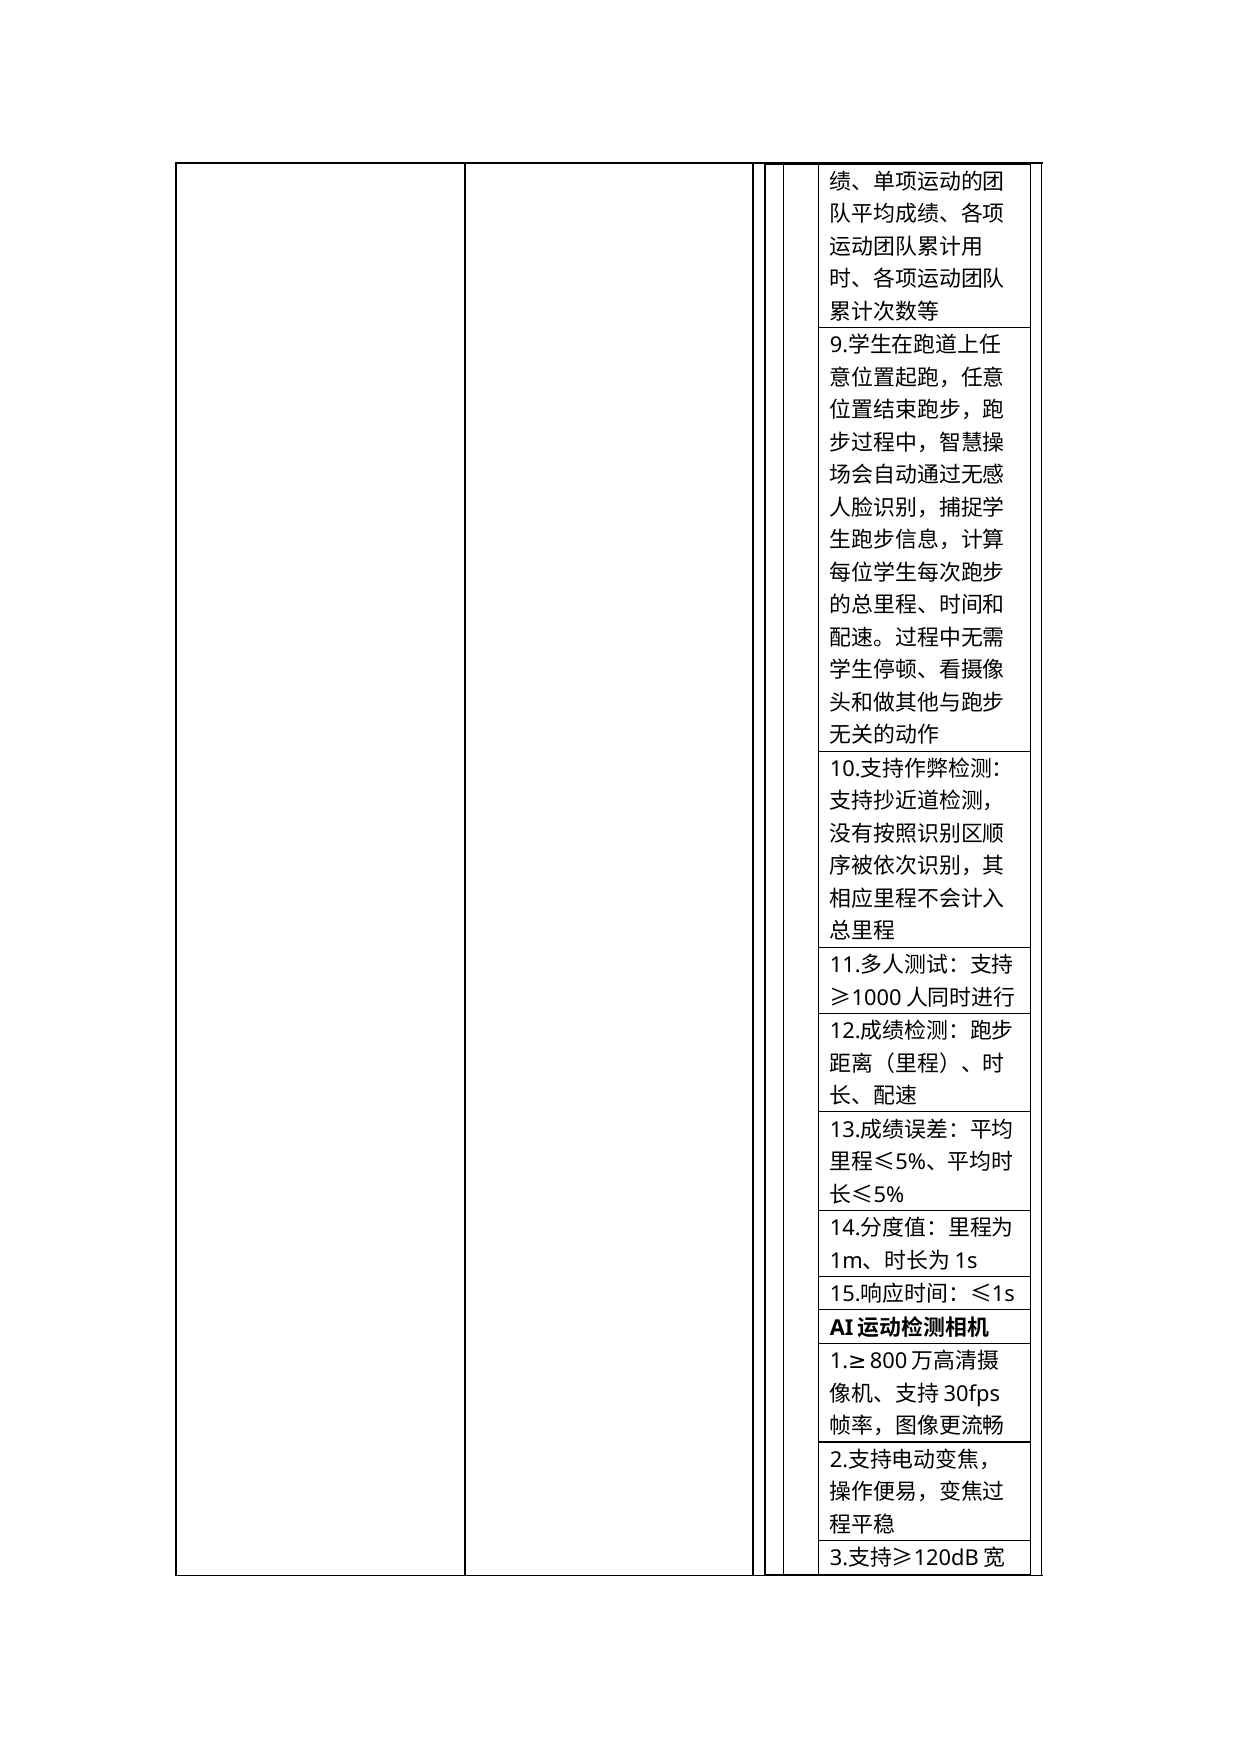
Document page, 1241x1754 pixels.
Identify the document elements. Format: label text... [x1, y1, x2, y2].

table_cell 供应商根据本项目制定实施方案、质量保证方案、售后服务、技术培训措施等方案。 [819, 1112, 1030, 1210]
table_cell 供应商根据本项目制定实施方案、质量保证方案、售后服务、技术培训措施等方案。 [819, 752, 1030, 947]
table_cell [754, 164, 764, 1574]
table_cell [784, 165, 818, 1574]
table_cell 供应商根据本项目制定实施方案、质量保证方案、售后服务、技术培训措施等方案。 [819, 1310, 1030, 1343]
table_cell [766, 165, 783, 1574]
table_cell 供应商根据本项目制定实施方案、质量保证方案、售后服务、技术培训措施等方案。 [819, 948, 1030, 1013]
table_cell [819, 165, 1030, 327]
table_cell 供应商根据本项目制定实施方案、质量保证方案、售后服务、技术培训措施等方案。 [819, 1443, 1030, 1540]
table_cell 供应商根据本项目制定实施方案、质量保证方案、售后服务、技术培训措施等方案。 [819, 1277, 1030, 1309]
table_cell [466, 164, 752, 1574]
table_cell 供应商根据本项目制定实施方案、质量保证方案、售后服务、技术培训措施等方案。 [819, 1344, 1030, 1441]
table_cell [1031, 164, 1041, 1574]
table_cell 1 [177, 164, 464, 1574]
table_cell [819, 1541, 1030, 1574]
table_cell 供应商根据本项目制定实施方案、质量保证方案、售后服务、技术培训措施等方案。 [819, 1211, 1030, 1276]
table_cell 供应商根据本项目制定实施方案、质量保证方案、售后服务、技术培训措施等方案。 [819, 1014, 1030, 1111]
table_cell 供应商根据本项目制定实施方案、质量保证方案、售后服务、技术培训措施等方案。 [819, 328, 1030, 751]
